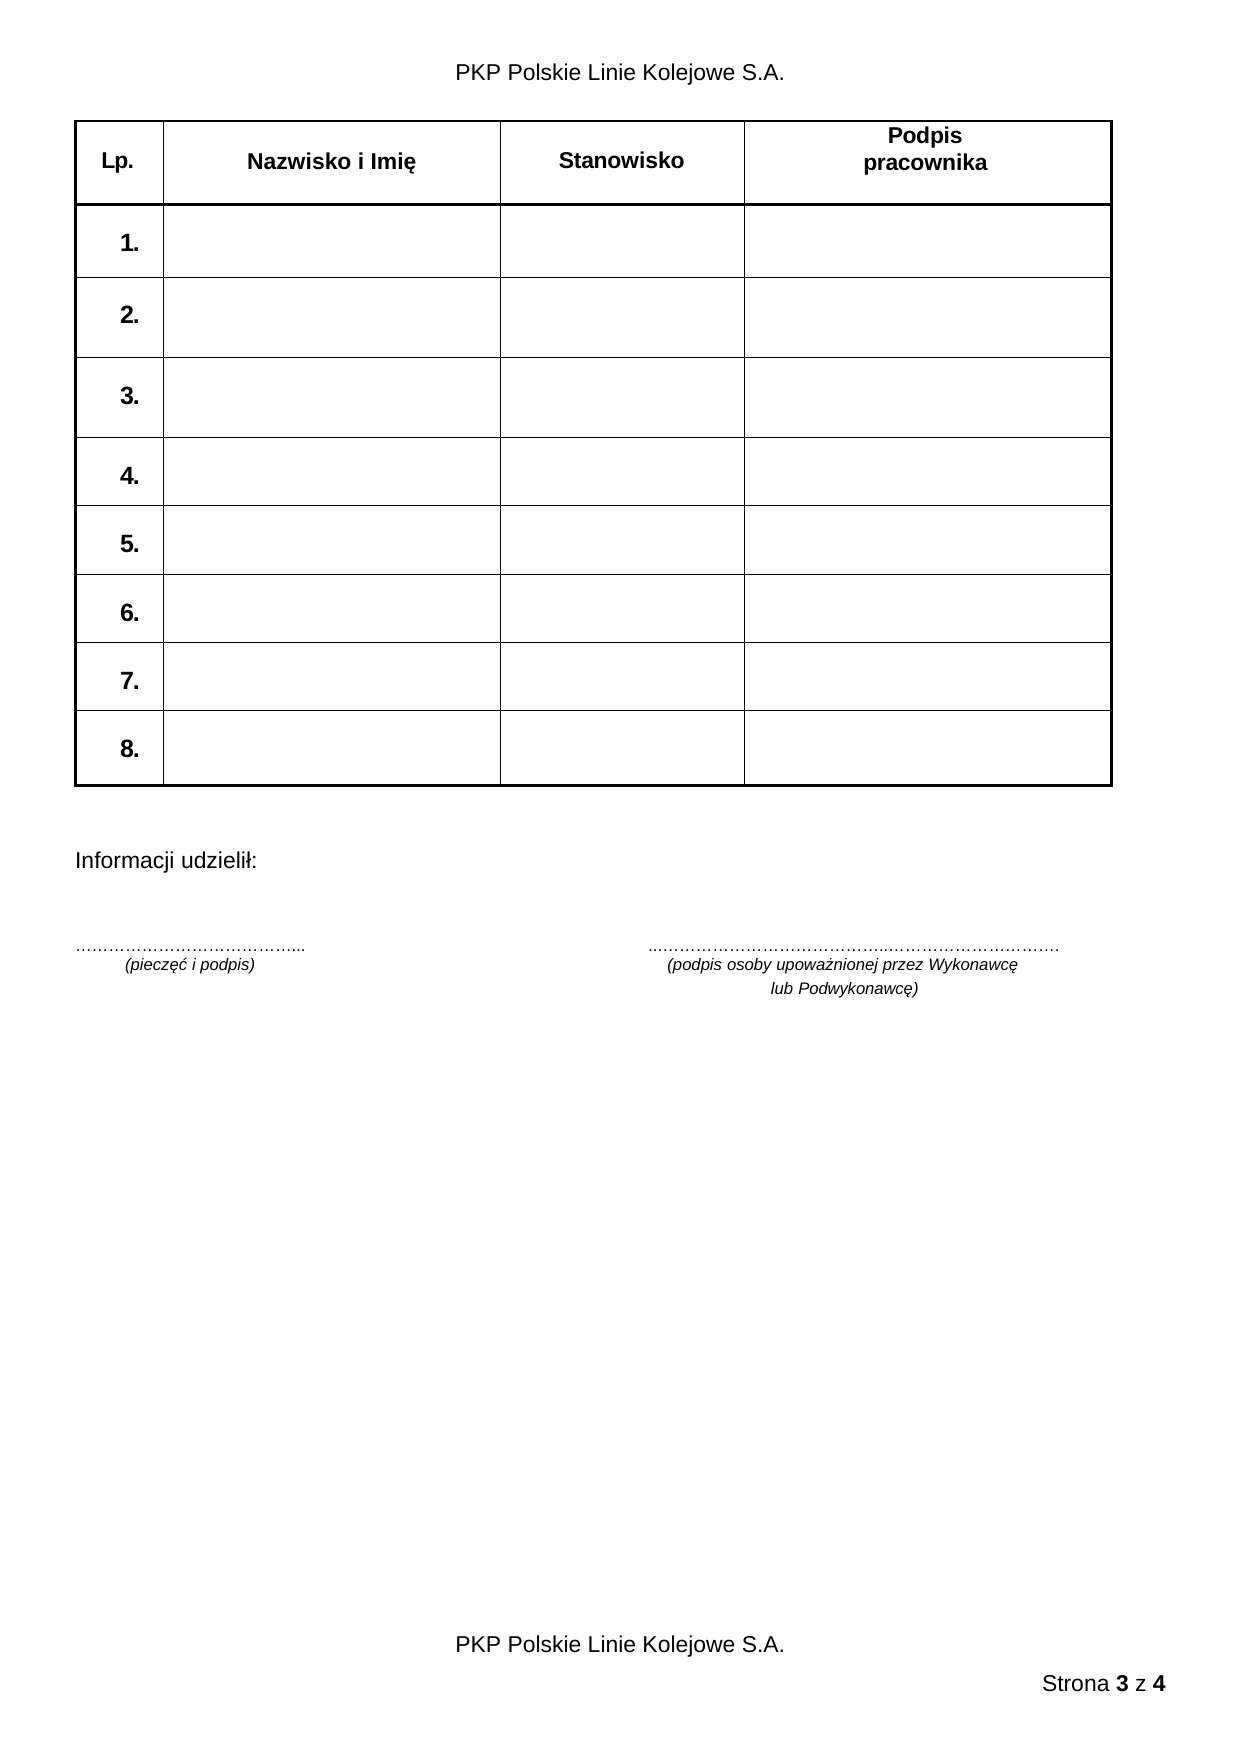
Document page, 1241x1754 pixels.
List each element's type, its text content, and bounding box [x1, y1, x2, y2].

table_cell [745, 643, 1110, 710]
table_cell [164, 711, 500, 784]
table_cell [745, 206, 1110, 276]
table_cell [164, 438, 500, 505]
table_cell [501, 206, 744, 276]
table_cell 8. [77, 711, 163, 784]
table_header Podpis pracownika [745, 122, 1110, 203]
table_cell [745, 506, 1110, 574]
text PKP Polskie Linie Kolejowe S.A. [75, 59, 1165, 85]
table_cell [164, 575, 500, 642]
table_cell 1. [77, 206, 163, 276]
table_cell [164, 206, 500, 276]
table_cell [745, 358, 1110, 437]
table_header Stanowisko [501, 122, 744, 203]
table_cell [745, 711, 1110, 784]
table_cell [501, 278, 744, 357]
text Informacji udzielił: [75, 847, 1165, 873]
table_cell [501, 711, 744, 784]
table_cell [164, 643, 500, 710]
table_cell [164, 506, 500, 574]
table_cell [164, 358, 500, 437]
table_header Lp. [77, 122, 163, 203]
table_cell 6. [77, 575, 163, 642]
table_cell 2. [77, 278, 163, 357]
table_cell [501, 358, 744, 437]
table_cell [745, 438, 1110, 505]
table_cell [501, 438, 744, 505]
table_cell [501, 506, 744, 574]
table_cell [501, 643, 744, 710]
text lub Podwykonawcę) [182, 979, 1165, 998]
table_cell 5. [77, 506, 163, 574]
table_cell [745, 278, 1110, 357]
text (pieczęć i podpis) (podpis osoby upoważnionej przez Wykonawcę [75, 955, 1165, 974]
text PKP Polskie Linie Kolejowe S.A. [75, 1631, 1165, 1658]
table_cell 4. [77, 438, 163, 505]
table_cell [501, 575, 744, 642]
table_header Nazwisko i Imię [164, 122, 500, 203]
table_cell 7. [77, 643, 163, 710]
table_cell 3. [77, 358, 163, 437]
text …………………………………... ...…………………………………..…………………………. [75, 936, 1165, 955]
table_cell [164, 278, 500, 357]
table_cell [745, 575, 1110, 642]
